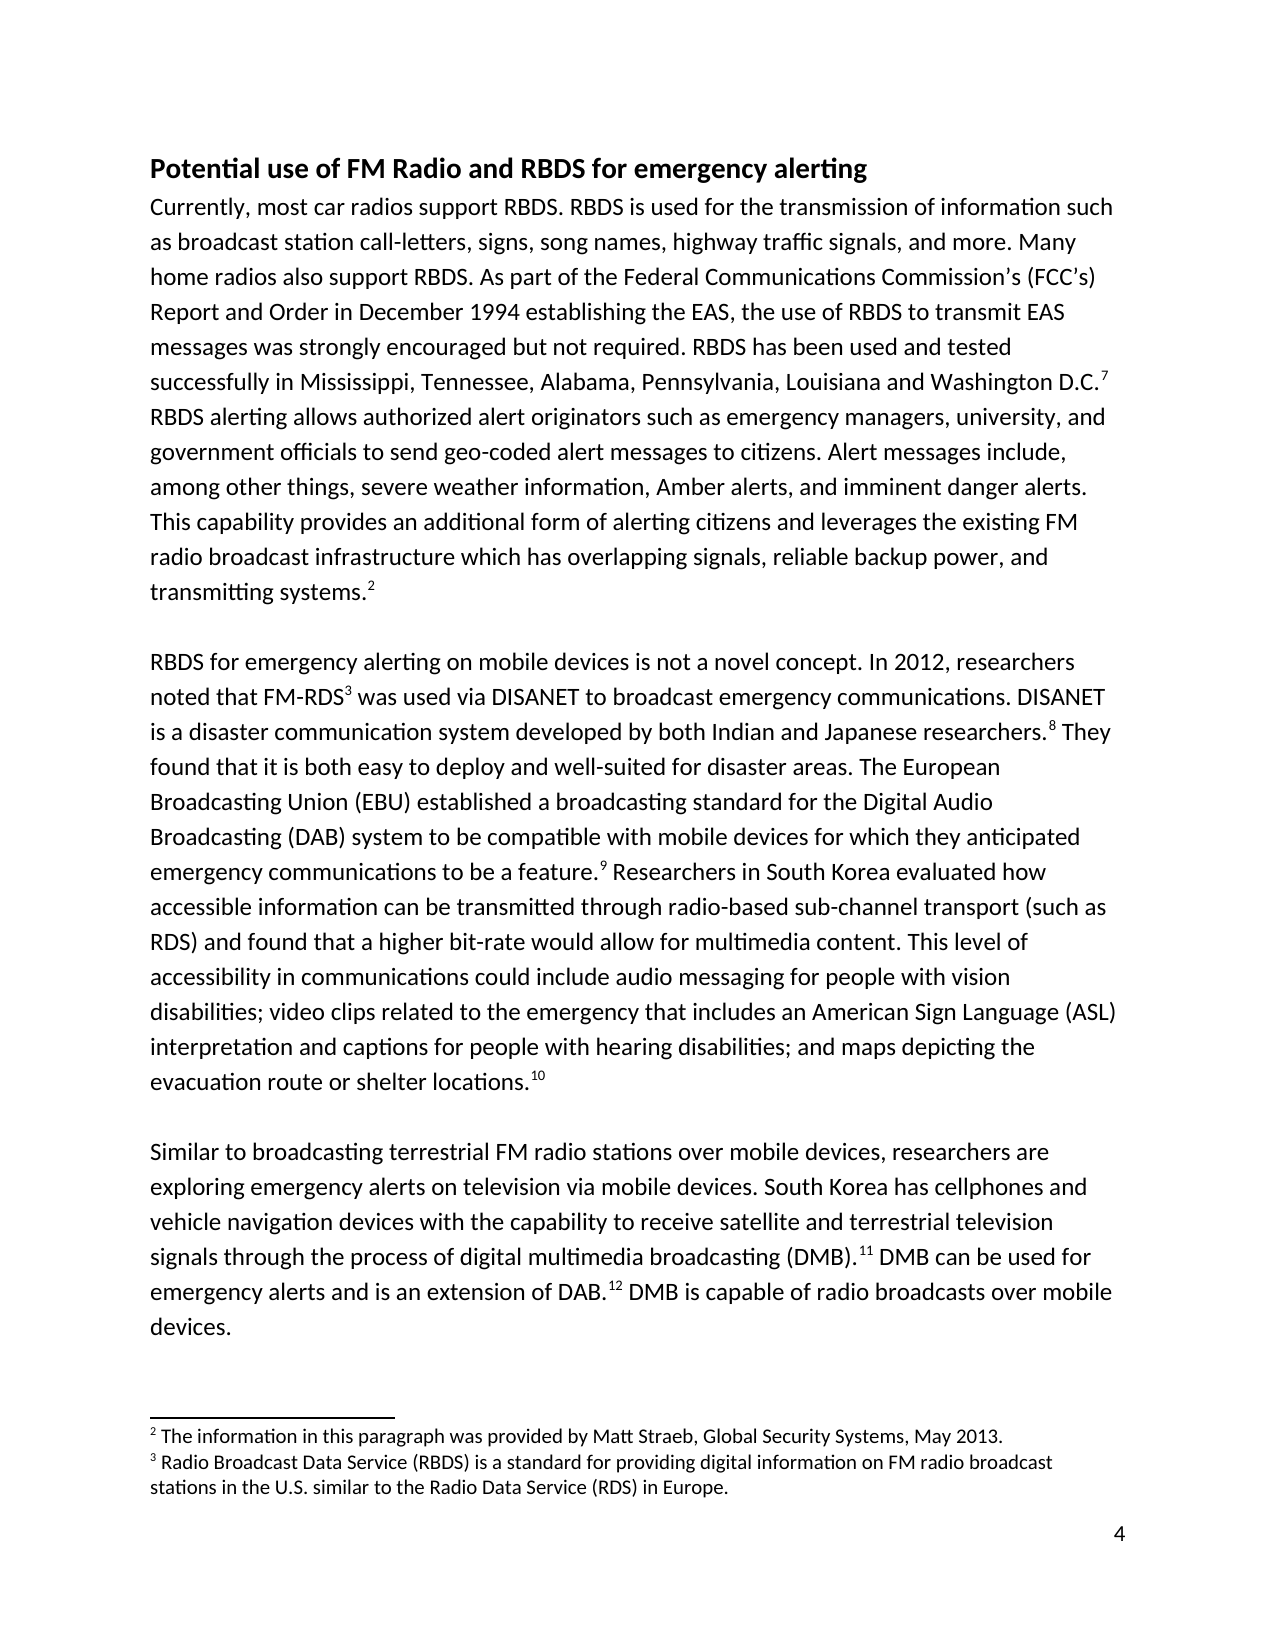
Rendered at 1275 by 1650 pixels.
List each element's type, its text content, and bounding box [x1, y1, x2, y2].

text Currently, most car radios support RBDS. RBDS is used for the transmission of information such as broadcast station call-letters, signs, song names, highway traffic signals, and more. Many home radios also support RBDS. As part of the Federal Communications Commission’s (FCC’s) Report and Order in December 1994 establishing the EAS, the use of RBDS to transmit EAS messages was strongly encouraged but not required. RBDS has been used and tested successfully in Mississippi, Tennessee, Alabama, Pennsylvania, Louisiana and Washington D.C. RBDS alerting allows authorized alert originators such as emergency managers, university, and government officials to send geo-coded alert messages to citizens. Alert messages include, among other things, severe weather information, Amber alerts, and imminent danger alerts. This capability provides an additional form of alerting citizens and leverages the existing FM radio broadcast infrastructure which has overlapping signals, reliable backup power, and transmitting systems. [150, 191, 1125, 606]
text RBDS for emergency alerting on mobile devices is not a novel concept. In 2012, researchers noted that FM-RDS was used via DISANET to broadcast emergency communications. DISANET is a disaster communication system developed by both Indian and Japanese researchers. They found that it is both easy to deploy and well-suited for disaster areas. The European Broadcasting Union (EBU) established a broadcasting standard for the Digital Audio Broadcasting (DAB) system to be compatible with mobile devices for which they anticipated emergency communications to be a feature. Researchers in South Korea evaluated how accessible information can be transmitted through radio-based sub-channel transport (such as RDS) and found that a higher bit-rate would allow for multimedia content. This level of accessibility in communications could include audio messaging for people with vision disabilities; video clips related to the emergency that includes an American Sign Language (ASL) interpretation and captions for people with hearing disabilities; and maps depicting the evacuation route or shelter locations. [150, 646, 1125, 1096]
text Similar to broadcasting terrestrial FM radio stations over mobile devices, researchers are exploring emergency alerts on television via mobile devices. South Korea has cellphones and vehicle navigation devices with the capability to receive satellite and terrestrial television signals through the process of digital multimedia broadcasting (DMB). DMB can be used for emergency alerts and is an extension of DAB. DMB is capable of radio broadcasts over mobile devices. [150, 1136, 1125, 1341]
text Potential use of FM Radio and RBDS for emergency alerting [150, 150, 1125, 186]
